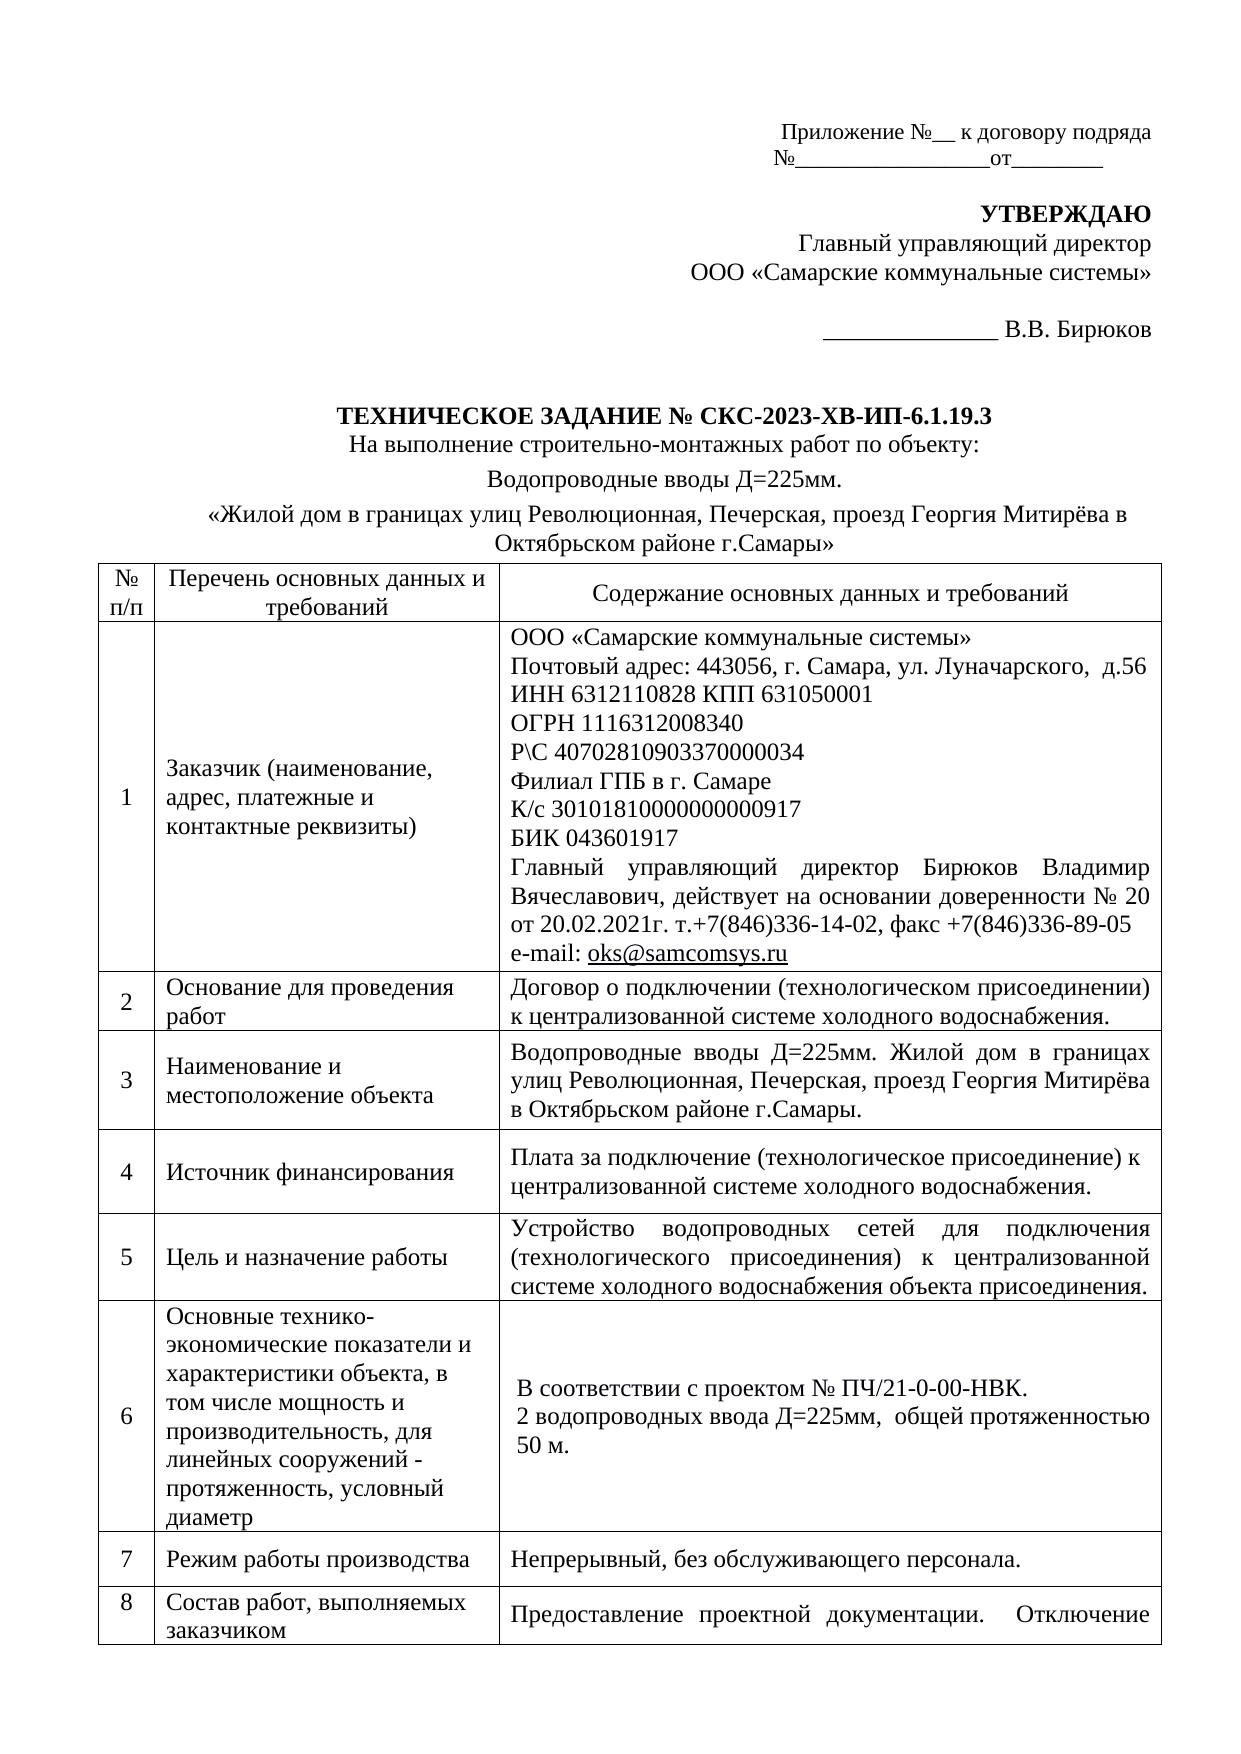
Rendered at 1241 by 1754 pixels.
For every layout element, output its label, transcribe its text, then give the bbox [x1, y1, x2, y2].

table_cell Наименование и местоположение объекта [155, 1031, 499, 1129]
table_cell 4 [99, 1130, 154, 1212]
table_cell Основание для проведения работ [155, 972, 499, 1030]
text ______________ В.В. Бирюков [767, 314, 1152, 343]
table_cell Источник финансирования [155, 1130, 499, 1212]
text Приложение №__ к договору подряда [165, 118, 1152, 144]
text ООО «Самарские коммунальные системы» [177, 257, 1152, 286]
table_cell Договор о подключении (технологическом присоединении) к централизованной системе холодного водоснабжения. [500, 972, 1161, 1030]
table_cell 1 [99, 622, 154, 971]
table_cell 7 [99, 1532, 154, 1586]
table_cell Водопроводные вводы Д=225мм. Жилой дом в границах улиц Революционная, Печерская, проезд Георгия Митирёва в Октябрьском районе г.Самары. [500, 1031, 1161, 1129]
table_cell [155, 1587, 499, 1644]
text №_________________от________ [165, 144, 1152, 171]
table_cell ООО «Самарские коммунальные системы» Почтовый адрес: 443056, г. Самара, ул. Луначарского, д.56 ИНН 6312110828 КПП 631050001 ОГРН 1116312008340 Р\С 40702810903370000034 Филиал ГПБ в г. Самаре К/с 30101810000000000917 БИК 043601917 Главный управляющий директор Бирюков Владимир Вячеславович, действует на основании доверенности № 20 от 20.02.2021г. т.+7(846)336-14-02, факс +7(846)336-89-05 е-mail: oks@samcomsys.ru [500, 622, 1161, 971]
table_cell Цель и назначение работы [155, 1214, 499, 1300]
table_cell Непрерывный, без обслуживающего персонала. [500, 1532, 1161, 1586]
text На выполнение строительно-монтажных работ по объекту: [177, 429, 1152, 458]
table_header Перечень основных данных и требований [155, 564, 499, 621]
subtitle ТЕХНИЧЕСКОЕ ЗАДАНИЕ № СКС-2023-ХВ-ИП-6.1.19.3 [177, 401, 1152, 429]
text Водопроводные вводы Д=225мм. [177, 464, 1152, 493]
table_cell Устройство водопроводных сетей для подключения (технологического присоединения) к централизованной системе холодного водоснабжения объекта присоединения. [500, 1214, 1161, 1300]
text Главный управляющий директор [165, 228, 1152, 257]
table_cell Основные технико-экономические показатели и характеристики объекта, в том числе мощность и производительность, для линейных сооружений - протяженность, условный диаметр [155, 1301, 499, 1531]
table_cell 3 [99, 1031, 154, 1129]
table_cell 6 [99, 1301, 154, 1531]
table_cell 8 [99, 1587, 154, 1644]
table_cell Режим работы производства [155, 1532, 499, 1586]
table_cell 5 [99, 1214, 154, 1300]
text «Жилой дом в границах улиц Революционная, Печерская, проезд Георгия Митирёва в Октябрьском районе г.Самары» [177, 499, 1152, 556]
table_cell В соответствии с проектом № ПЧ/21-0-00-НВК. 2 водопроводных ввода Д=225мм, общей протяженностью 50 м. [500, 1301, 1161, 1531]
table_header № п/п [99, 564, 154, 621]
table_cell Заказчик (наименование, адрес, платежные и контактные реквизиты) [155, 622, 499, 971]
table_cell Плата за подключение (технологическое присоединение) к централизованной системе холодного водоснабжения. [500, 1130, 1161, 1212]
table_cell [500, 1587, 1161, 1644]
text УТВЕРЖДАЮ [165, 199, 1152, 228]
table_header Содержание основных данных и требований [500, 564, 1161, 621]
table_cell 2 [99, 972, 154, 1030]
